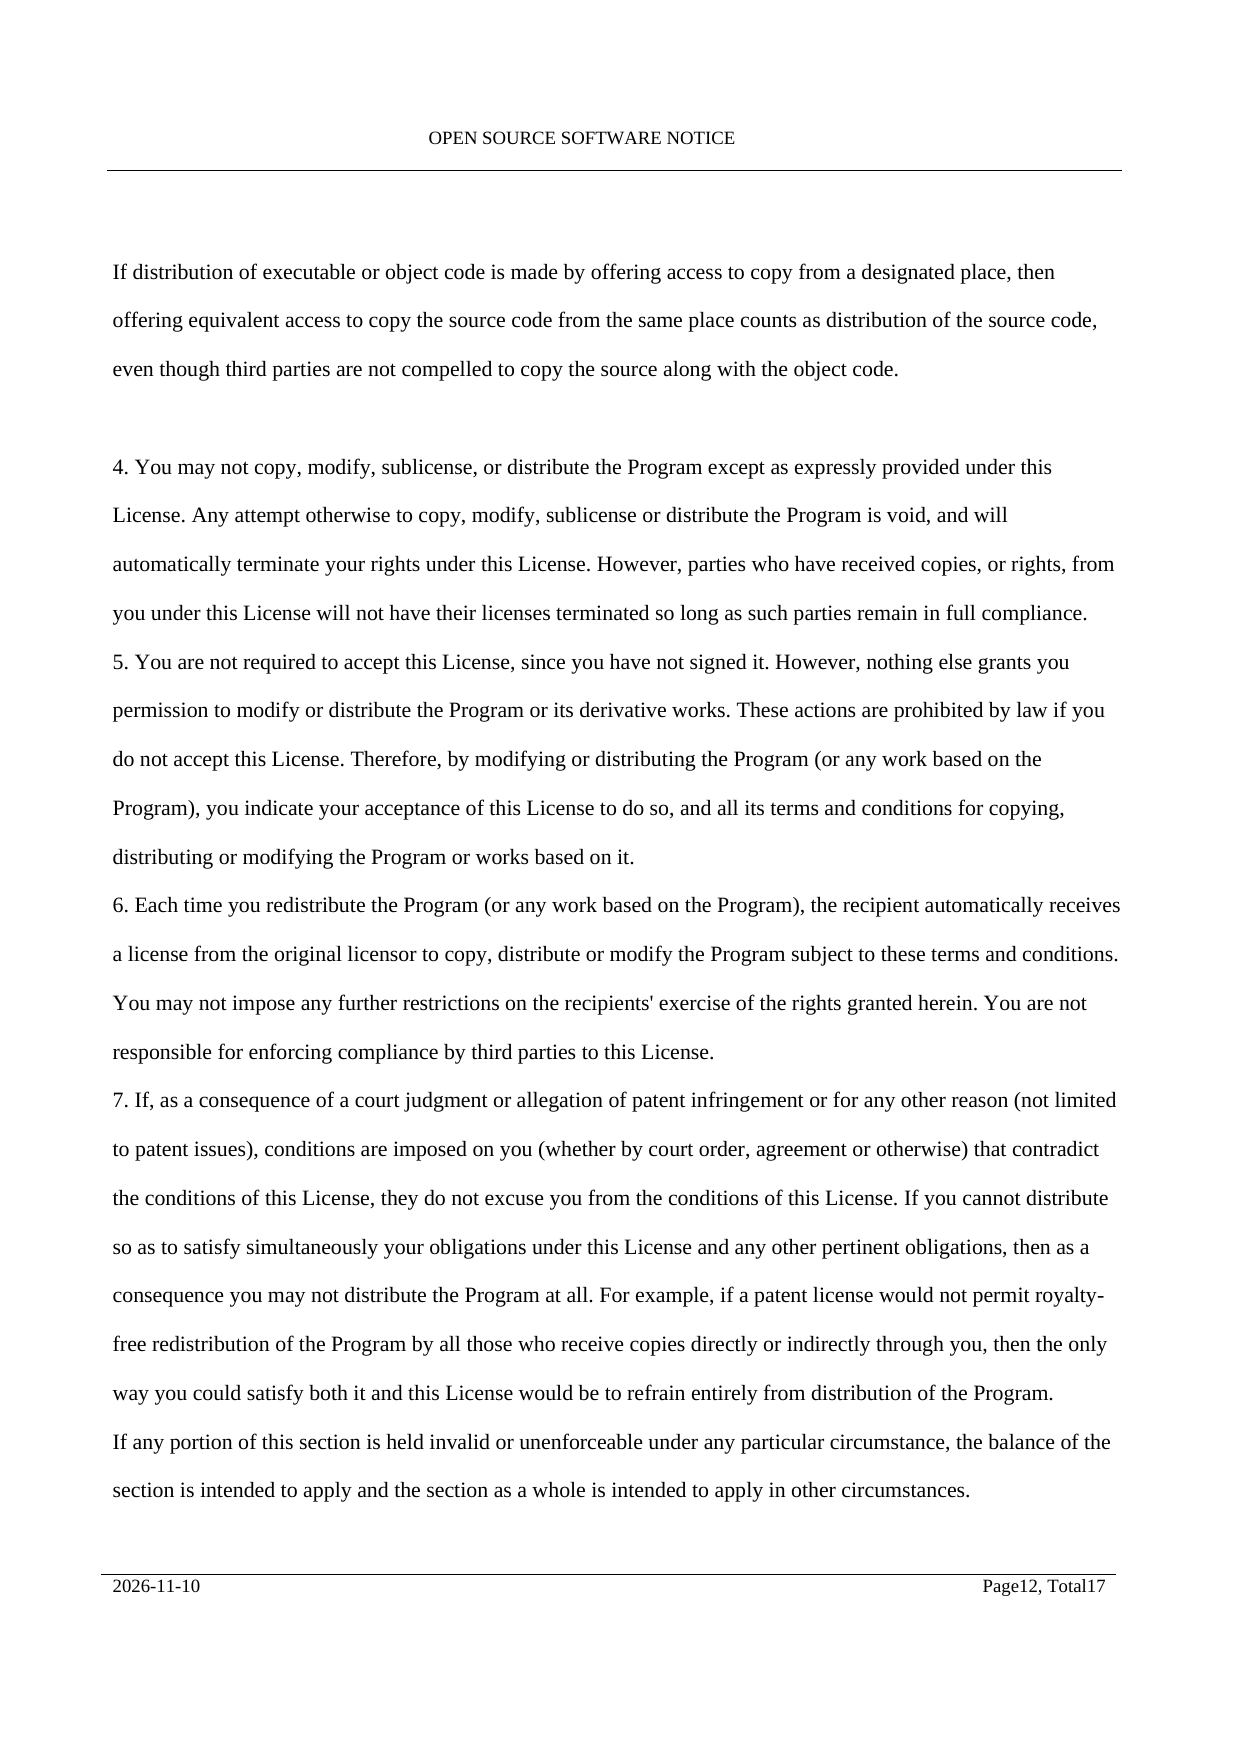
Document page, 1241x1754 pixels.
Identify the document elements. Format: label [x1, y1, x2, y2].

text [112, 206, 1128, 1506]
